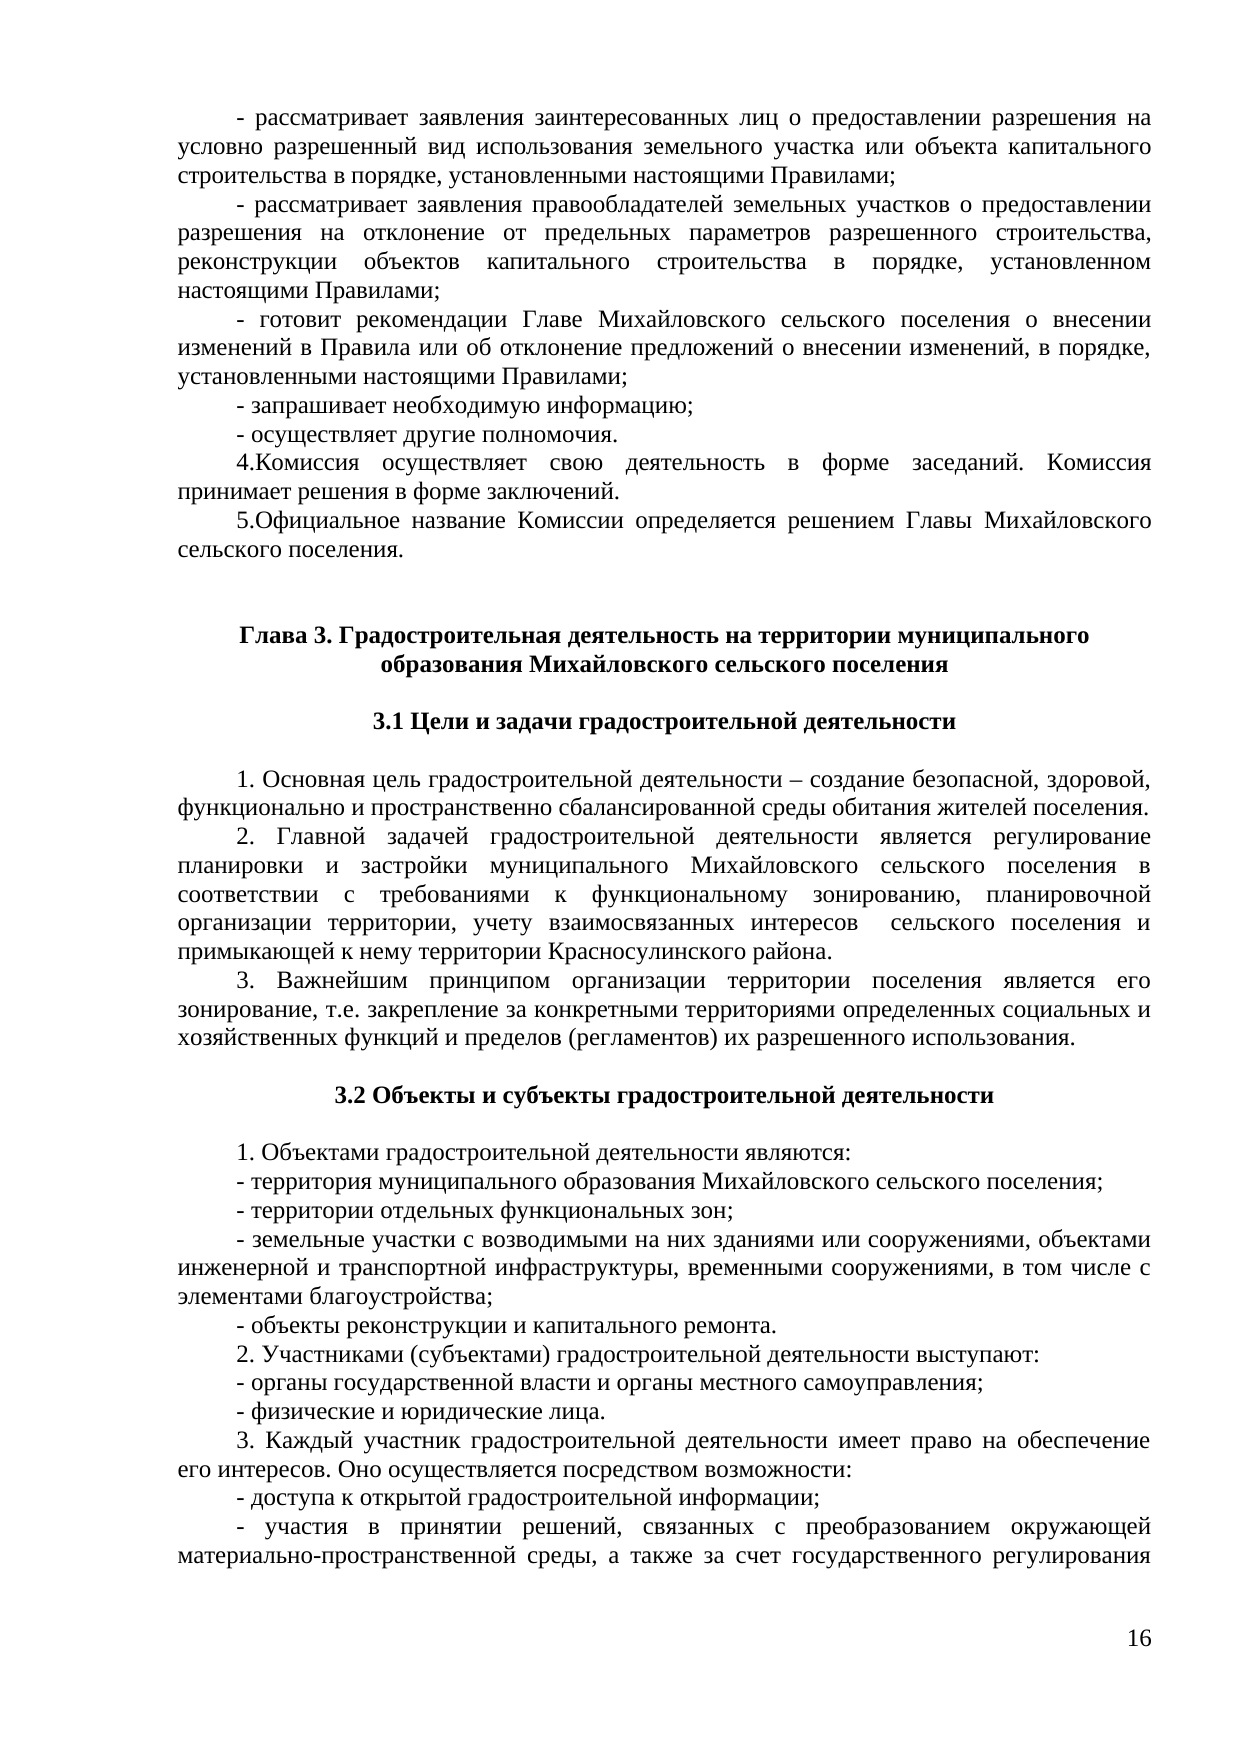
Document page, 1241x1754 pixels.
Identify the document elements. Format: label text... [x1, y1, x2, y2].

text - органы государственной власти и органы местного самоуправления; [177, 1367, 1152, 1396]
text 1. Объектами градостроительной деятельности являются: [177, 1137, 1152, 1166]
text - рассматривает заявления заинтересованных лиц о предоставлении разрешения на условно разрешенный вид использования земельного участка или объекта капитального строительства в порядке, установленными настоящими Правилами; [177, 102, 1152, 189]
text - рассматривает заявления правообладателей земельных участков о предоставлении разрешения на отклонение от предельных параметров разрешенного строительства, реконструкции объектов капитального строительства в порядке, установленном настоящими Правилами; [177, 189, 1152, 304]
text 3. Важнейшим принципом организации территории поселения является его зонирование, т.е. закрепление за конкретными территориями определенных социальных и хозяйственных функций и пределов (регламентов) их разрешенного использования. [177, 965, 1152, 1051]
text - объекты реконструкции и капитального ремонта. [177, 1310, 1152, 1339]
text - доступа к открытой градостроительной информации; [177, 1482, 1152, 1511]
text 2. Участниками (субъектами) градостроительной деятельности выступают: [177, 1339, 1152, 1367]
text - земельные участки с возводимыми на них зданиями или сооружениями, объектами инженерной и транспортной инфраструктуры, временными сооружениями, в том числе с элементами благоустройства; [177, 1224, 1152, 1310]
text - территория муниципального образования Михайловского сельского поселения; [177, 1166, 1152, 1195]
subtitle Глава 3. Градостроительная деятельность на территории муниципального образования Михайловского сельского поселения [177, 620, 1152, 677]
text 2. Главной задачей градостроительной деятельности является регулирование планировки и застройки муниципального Михайловского сельского поселения в соответствии с требованиями к функциональному зонированию, планировочной организации территории, учету взаимосвязанных интересов сельского поселения и примыкающей к нему территории Красносулинского района. [177, 821, 1152, 965]
text - запрашивает необходимую информацию; [177, 390, 1152, 419]
text 5.Официальное название Комиссии определяется решением Главы Михайловского сельского поселения. [177, 505, 1152, 562]
subtitle 3.1 Цели и задачи градостроительной деятельности [177, 706, 1152, 735]
text 4.Комиссия осуществляет свою деятельность в форме заседаний. Комиссия принимает решения в форме заключений. [177, 447, 1152, 505]
text - физические и юридические лица. [177, 1396, 1152, 1425]
text - готовит рекомендации Главе Михайловского сельского поселения о внесении изменений в Правила или об отклонение предложений о внесении изменений, в порядке, установленными настоящими Правилами; [177, 304, 1152, 390]
text - территории отдельных функциональных зон; [177, 1195, 1152, 1224]
text 1. Основная цель градостроительной деятельности – создание безопасной, здоровой, функционально и пространственно сбалансированной среды обитания жителей поселения. [177, 764, 1152, 821]
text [177, 1511, 1152, 1569]
text - осуществляет другие полномочия. [177, 419, 1152, 447]
subtitle 3.2 Объекты и субъекты градостроительной деятельности [177, 1080, 1152, 1109]
text 3. Каждый участник градостроительной деятельности имеет право на обеспечение его интересов. Оно осуществляется посредством возможности: [177, 1425, 1152, 1482]
